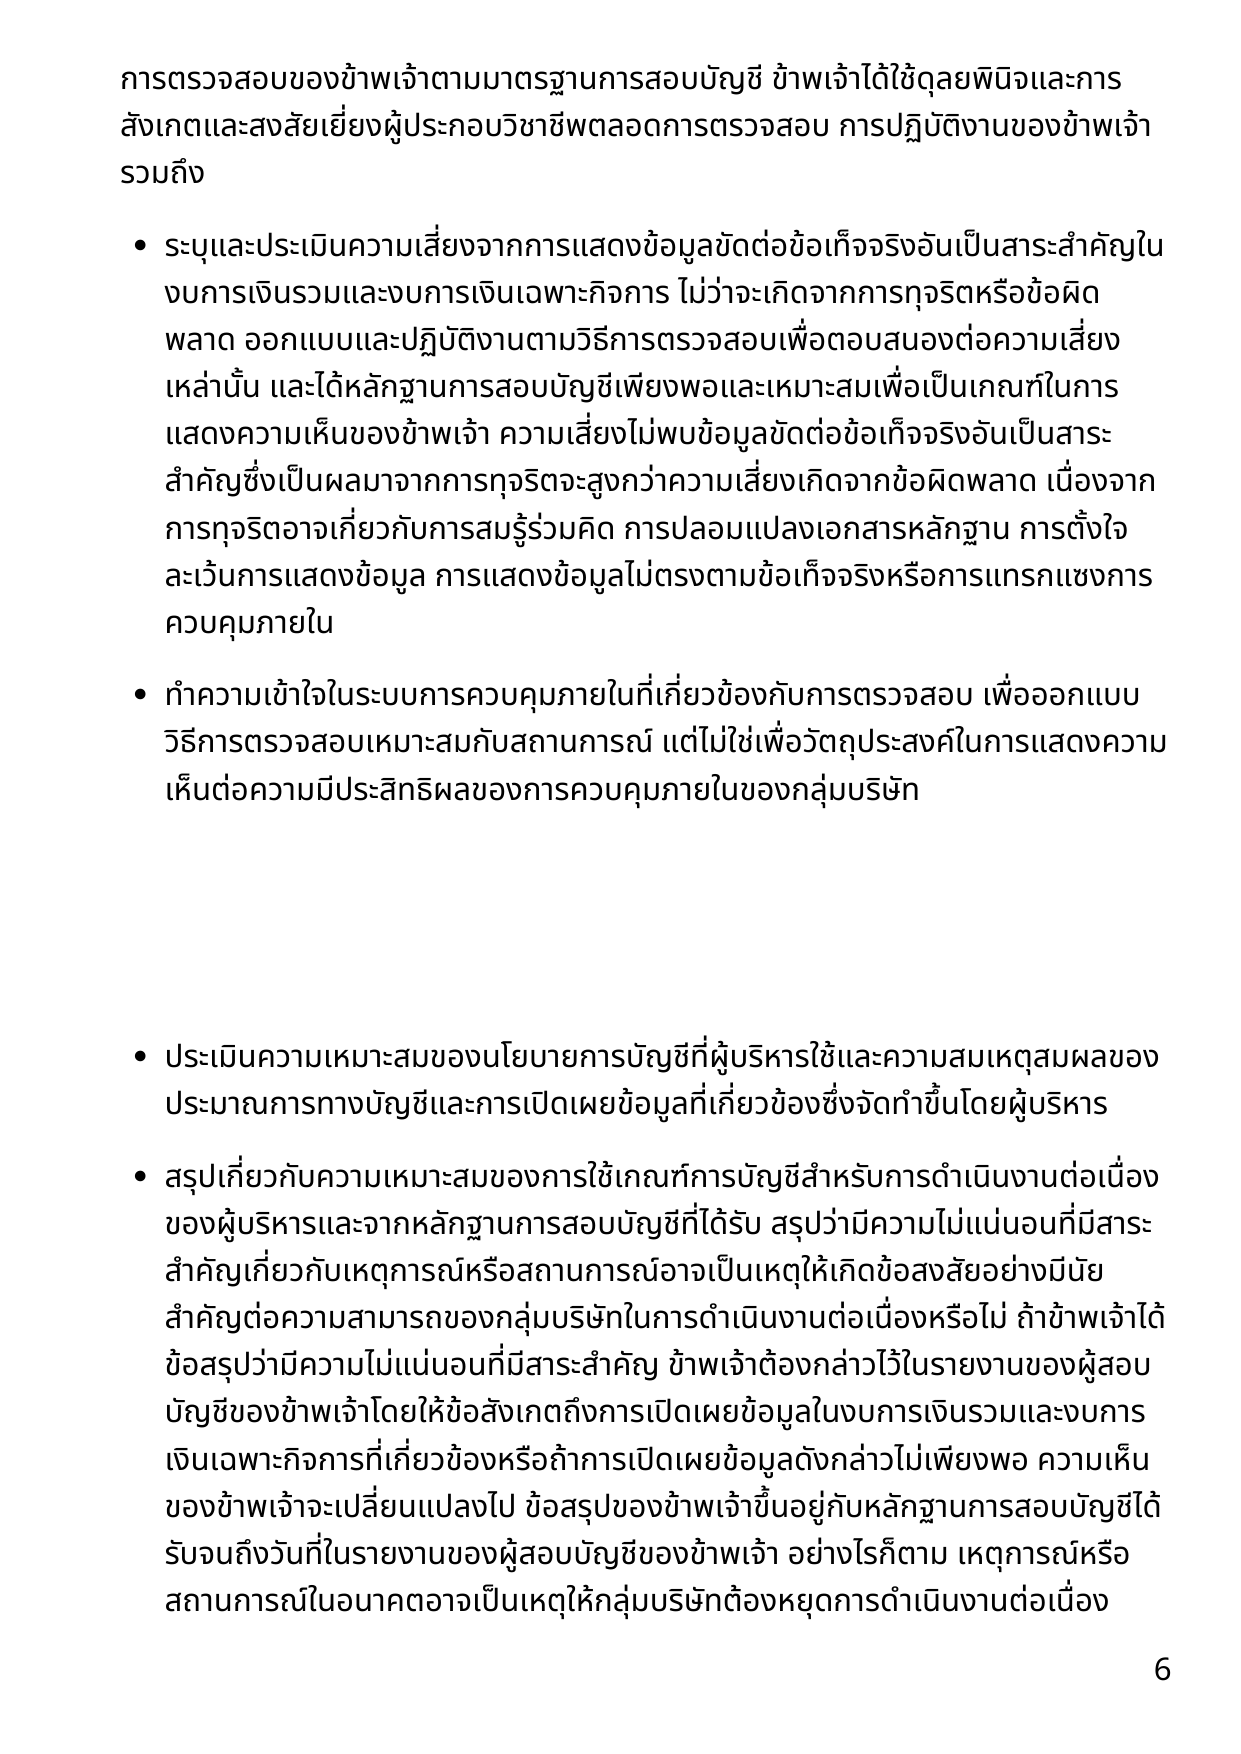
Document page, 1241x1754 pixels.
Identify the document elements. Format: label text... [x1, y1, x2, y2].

list ระบุและประเมินความเสี่ยงจากการแสดงข้อมูลขัดต่อข้อเท็จจริงอันเป็นสาระสำคัญในงบการเงินรวมและงบการเงินเฉพาะกิจการ ไม่ว่าจะเกิดจากการทุจริตหรือข้อผิดพลาด ออกแบบและปฏิบัติงานตามวิธีการตรวจสอบเพื่อตอบสนองต่อความเสี่ยงเหล่านั้น และได้หลักฐานการสอบบัญชีเพียงพอและเหมาะสมเพื่อเป็นเกณฑ์ในการแสดงความเห็นของข้าพเจ้า ความเสี่ยงไม่พบข้อมูลขัดต่อข้อเท็จจริงอันเป็นสาระสำคัญซึ่งเป็นผลมาจากการทุจริตจะสูงกว่าความเสี่ยงเกิดจากข้อผิดพลาด เนื่องจากการทุจริตอาจเกี่ยวกับการสมรู้ร่วมคิด การปลอมแปลงเอกสารหลักฐาน การตั้งใจละเว้นการแสดงข้อมูล การแสดงข้อมูลไม่ตรงตามข้อเท็จจริงหรือการแทรกแซงการควบคุมภายใน [135, 223, 1171, 647]
list ทำความเข้าใจในระบบการควบคุมภายในที่เกี่ยวข้องกับการตรวจสอบ เพื่อออกแบบวิธีการตรวจสอบเหมาะสมกับสถานการณ์ แต่ไม่ใช่เพื่อวัตถุประสงค์ในการแสดงความเห็นต่อความมีประสิทธิผลของการควบคุมภายในของกลุ่มบริษัท [135, 672, 1171, 814]
text การตรวจสอบของข้าพเจ้าตามมาตรฐานการสอบบัญชี ข้าพเจ้าได้ใช้ดุลยพินิจและการสังเกตและสงสัยเยี่ยงผู้ประกอบวิชาชีพตลอดการตรวจสอบ การปฏิบัติงานของข้าพเจ้ารวมถึง [120, 56, 1171, 198]
list ประเมินความเหมาะสมของนโยบายการบัญชีที่ผู้บริหารใช้และความสมเหตุสมผลของประมาณการทางบัญชีและการเปิดเผยข้อมูลที่เกี่ยวข้องซึ่งจัดทำขึ้นโดยผู้บริหาร [135, 1034, 1171, 1129]
list สรุปเกี่ยวกับความเหมาะสมของการใช้เกณฑ์การบัญชีสำหรับการดำเนินงานต่อเนื่องของผู้บริหารและจากหลักฐานการสอบบัญชีที่ได้รับ สรุปว่ามีความไม่แน่นอนที่มีสาระสำคัญเกี่ยวกับเหตุการณ์หรือสถานการณ์อาจเป็นเหตุให้เกิดข้อสงสัยอย่างมีนัยสำคัญต่อความสามารถของกลุ่มบริษัทในการดำเนินงานต่อเนื่องหรือไม่ ถ้าข้าพเจ้าได้ข้อสรุปว่ามีความไม่แน่นอนที่มีสาระสำคัญ ข้าพเจ้าต้องกล่าวไว้ในรายงานของผู้สอบบัญชีของข้าพเจ้าโดยให้ข้อสังเกตถึงการเปิดเผยข้อมูลในงบการเงินรวมและงบการเงินเฉพาะกิจการที่เกี่ยวข้องหรือถ้าการเปิดเผยข้อมูลดังกล่าวไม่เพียงพอ ความเห็นของข้าพเจ้าจะเปลี่ยนแปลงไป ข้อสรุปของข้าพเจ้าขึ้นอยู่กับหลักฐานการสอบบัญชีได้รับจนถึงวันที่ในรายงานของผู้สอบบัญชีของข้าพเจ้า อย่างไรก็ตาม เหตุการณ์หรือสถานการณ์ในอนาคตอาจเป็นเหตุให้กลุ่มบริษัทต้องหยุดการดำเนินงานต่อเนื่อง [135, 1154, 1171, 1626]
